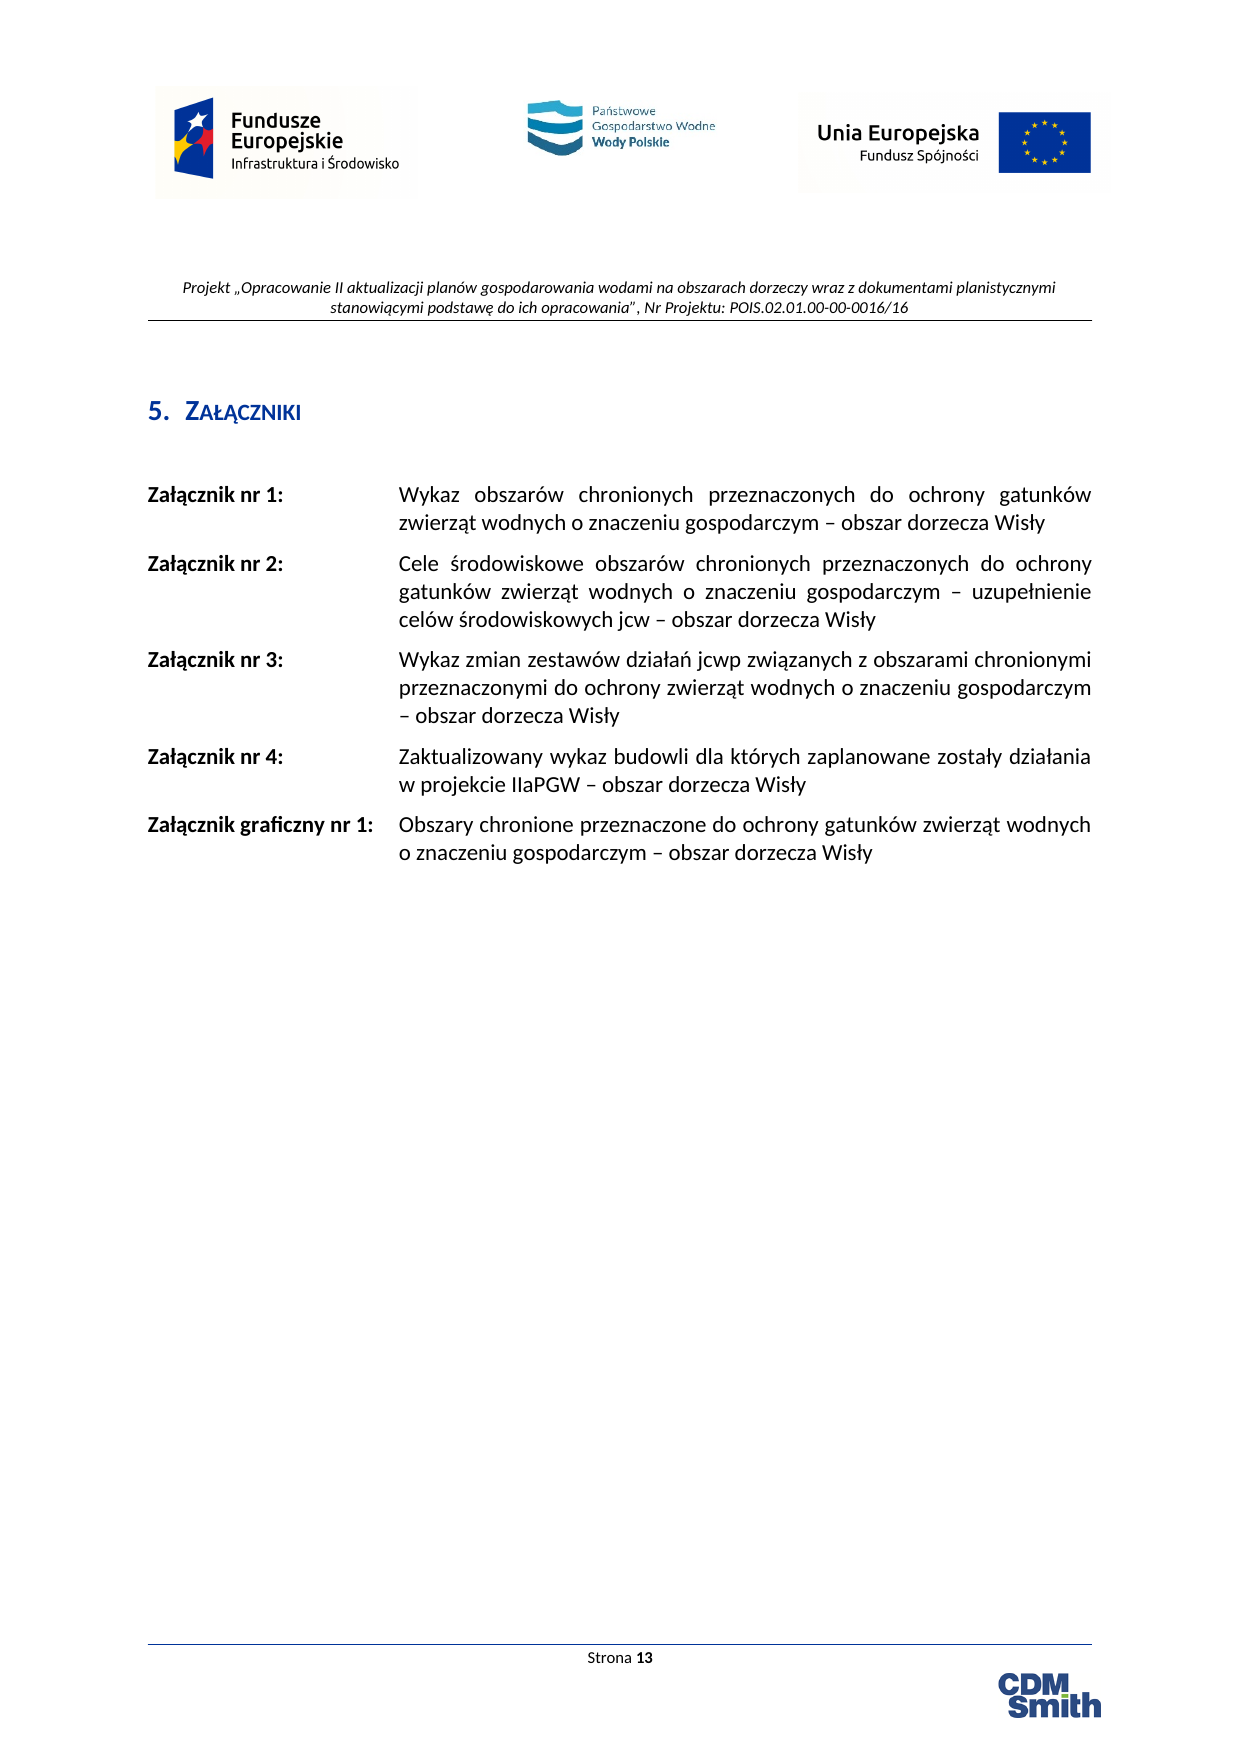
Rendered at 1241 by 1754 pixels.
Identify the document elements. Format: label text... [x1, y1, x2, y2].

text Załącznik nr 2: Cele środowiskowe obszarów chronionych przeznaczonych do ochrony gatunków zwierząt wodnych o znaczeniu gospodarczym – uzupełnienie celów środowiskowych jcw – obszar dorzecza Wisły [148, 549, 1092, 633]
picture [155, 86, 418, 199]
subtitle Załączniki [148, 392, 1092, 427]
text Załącznik graficzny nr 1: Obszary chronione przeznaczone do ochrony gatunków zwierząt wodnych o znaczeniu gospodarczym – obszar dorzecza Wisły [148, 810, 1092, 866]
picture [996, 1671, 1103, 1719]
text Załącznik nr 3: Wykaz zmian zestawów działań jcwp związanych z obszarami chronionymi przeznaczonymi do ochrony zwierząt wodnych o znaczeniu gospodarczym – obszar dorzecza Wisły [148, 645, 1092, 729]
picture [798, 92, 1111, 193]
text Załącznik nr 1: Wykaz obszarów chronionych przeznaczonych do ochrony gatunków zwierząt wodnych o znaczeniu gospodarczym – obszar dorzecza Wisły [148, 480, 1092, 536]
text Załącznik nr 4: Zaktualizowany wykaz budowli dla których zaplanowane zostały działania w projekcie IIaPGW – obszar dorzecza Wisły [148, 742, 1092, 798]
picture [523, 100, 720, 156]
